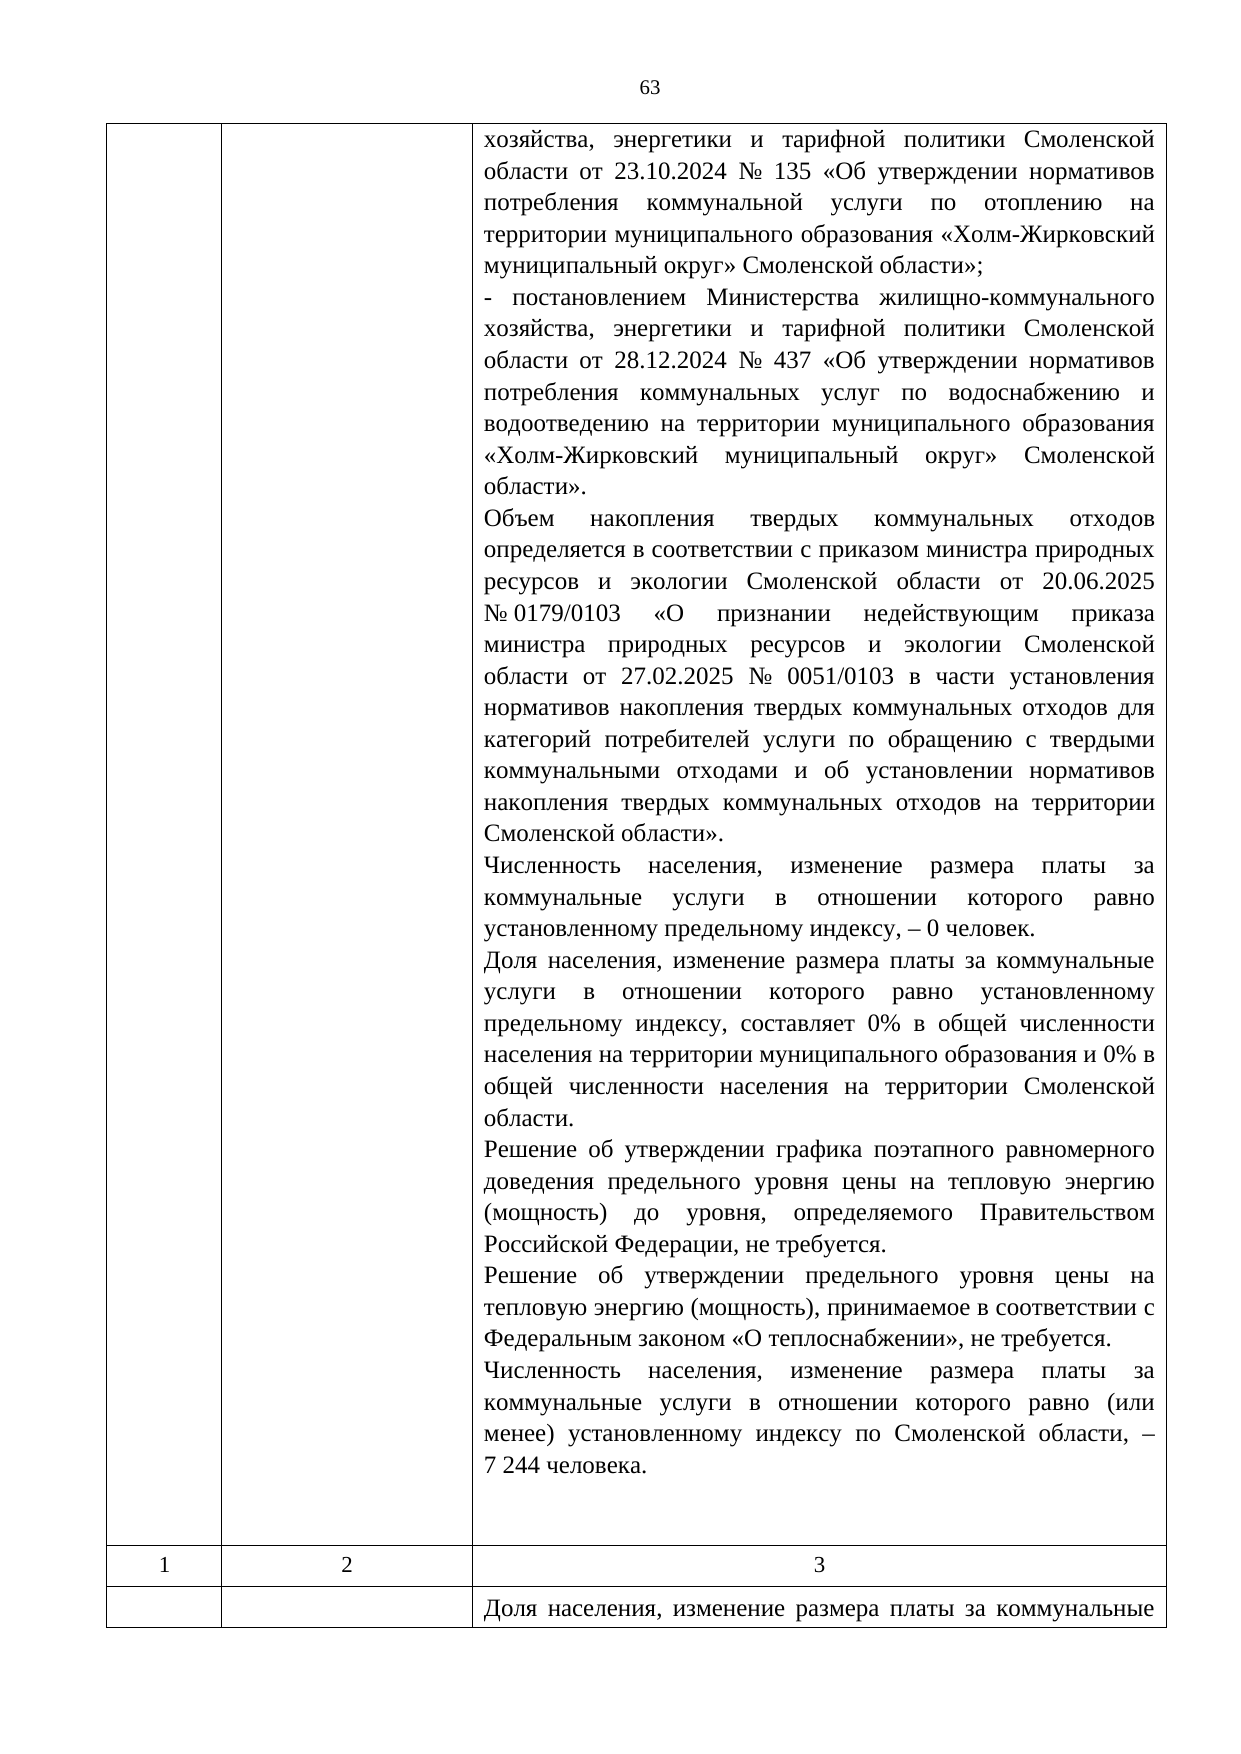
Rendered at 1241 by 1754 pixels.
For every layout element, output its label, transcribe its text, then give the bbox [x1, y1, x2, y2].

table_cell 1 [107, 1546, 221, 1586]
table_cell 3 [473, 1546, 1166, 1586]
table_cell [107, 124, 221, 1544]
table_cell [107, 1587, 221, 1627]
table_cell [222, 124, 472, 1544]
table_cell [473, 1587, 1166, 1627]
table_cell 2 [222, 1546, 472, 1586]
table_cell [222, 1587, 472, 1627]
